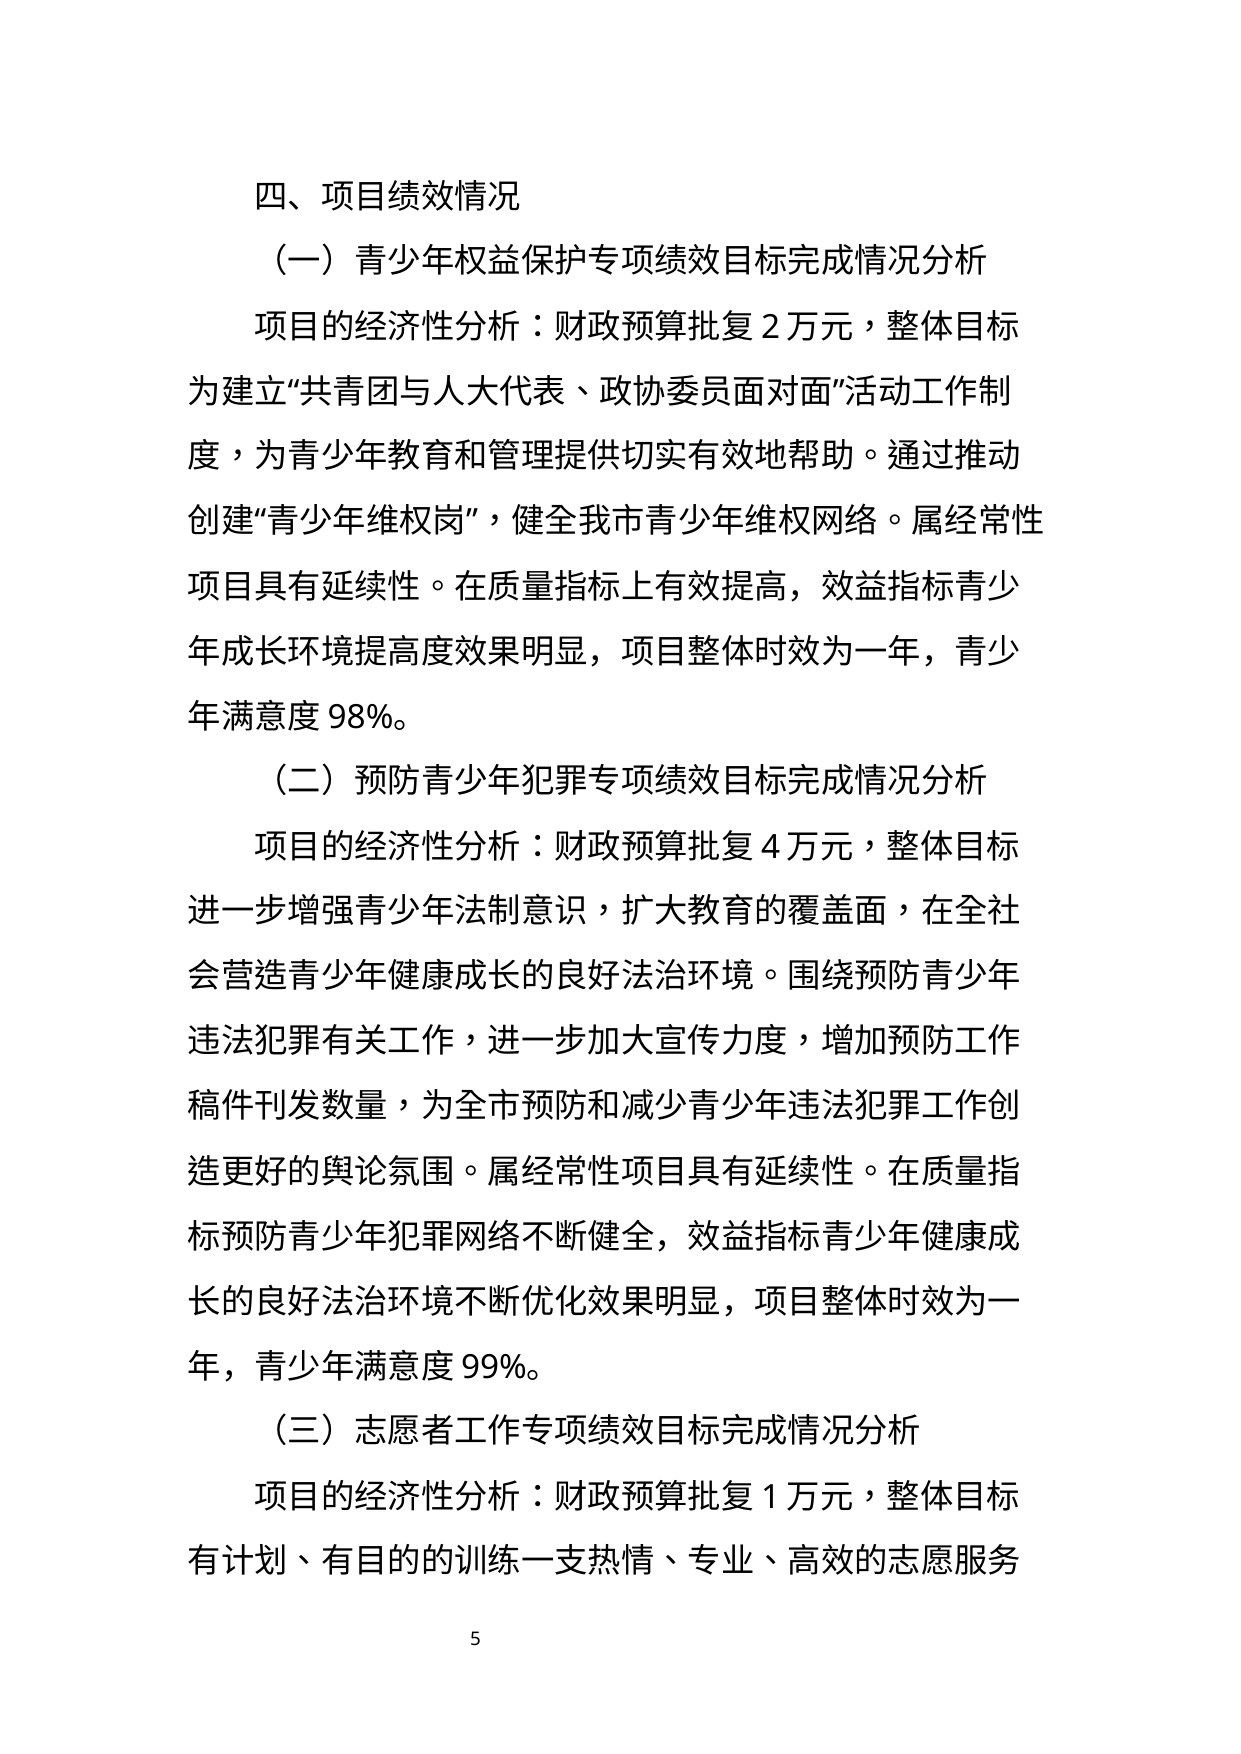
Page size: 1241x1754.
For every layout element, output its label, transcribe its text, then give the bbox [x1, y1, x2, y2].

text 项目的经济性分析：财政预算批复4万元，整体目标进一步增强青少年法制意识，扩大教育的覆盖面，在全社会营造青少年健康成长的良好法治环境。围绕预防青少年违法犯罪有关工作，进一步加大宣传力度，增加预防工作稿件刊发数量，为全市预防和减少青少年违法犯罪工作创造更好的舆论氛围。属经常性项目具有延续性。在质量指标预防青少年犯罪网络不断健全，效益指标青少年健康成长的良好法治环境不断优化效果明显，项目整体时效为一年，青少年满意度99%。 [187, 812, 1053, 1397]
text （二）预防青少年犯罪专项绩效目标完成情况分析 [187, 747, 1053, 812]
text （三）志愿者工作专项绩效目标完成情况分析 [187, 1397, 1053, 1462]
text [187, 1462, 1053, 1592]
text 项目的经济性分析：财政预算批复2万元，整体目标为建立“共青团与人大代表、政协委员面对面”活动工作制度，为青少年教育和管理提供切实有效地帮助。通过推动创建“青少年维权岗”，健全我市青少年维权网络。属经常性项目具有延续性。在质量指标上有效提高，效益指标青少年成长环境提高度效果明显，项目整体时效为一年，青少年满意度98%。 [187, 292, 1053, 747]
text （一）青少年权益保护专项绩效目标完成情况分析 [187, 227, 1053, 292]
list 项目绩效情况 [187, 162, 1053, 227]
